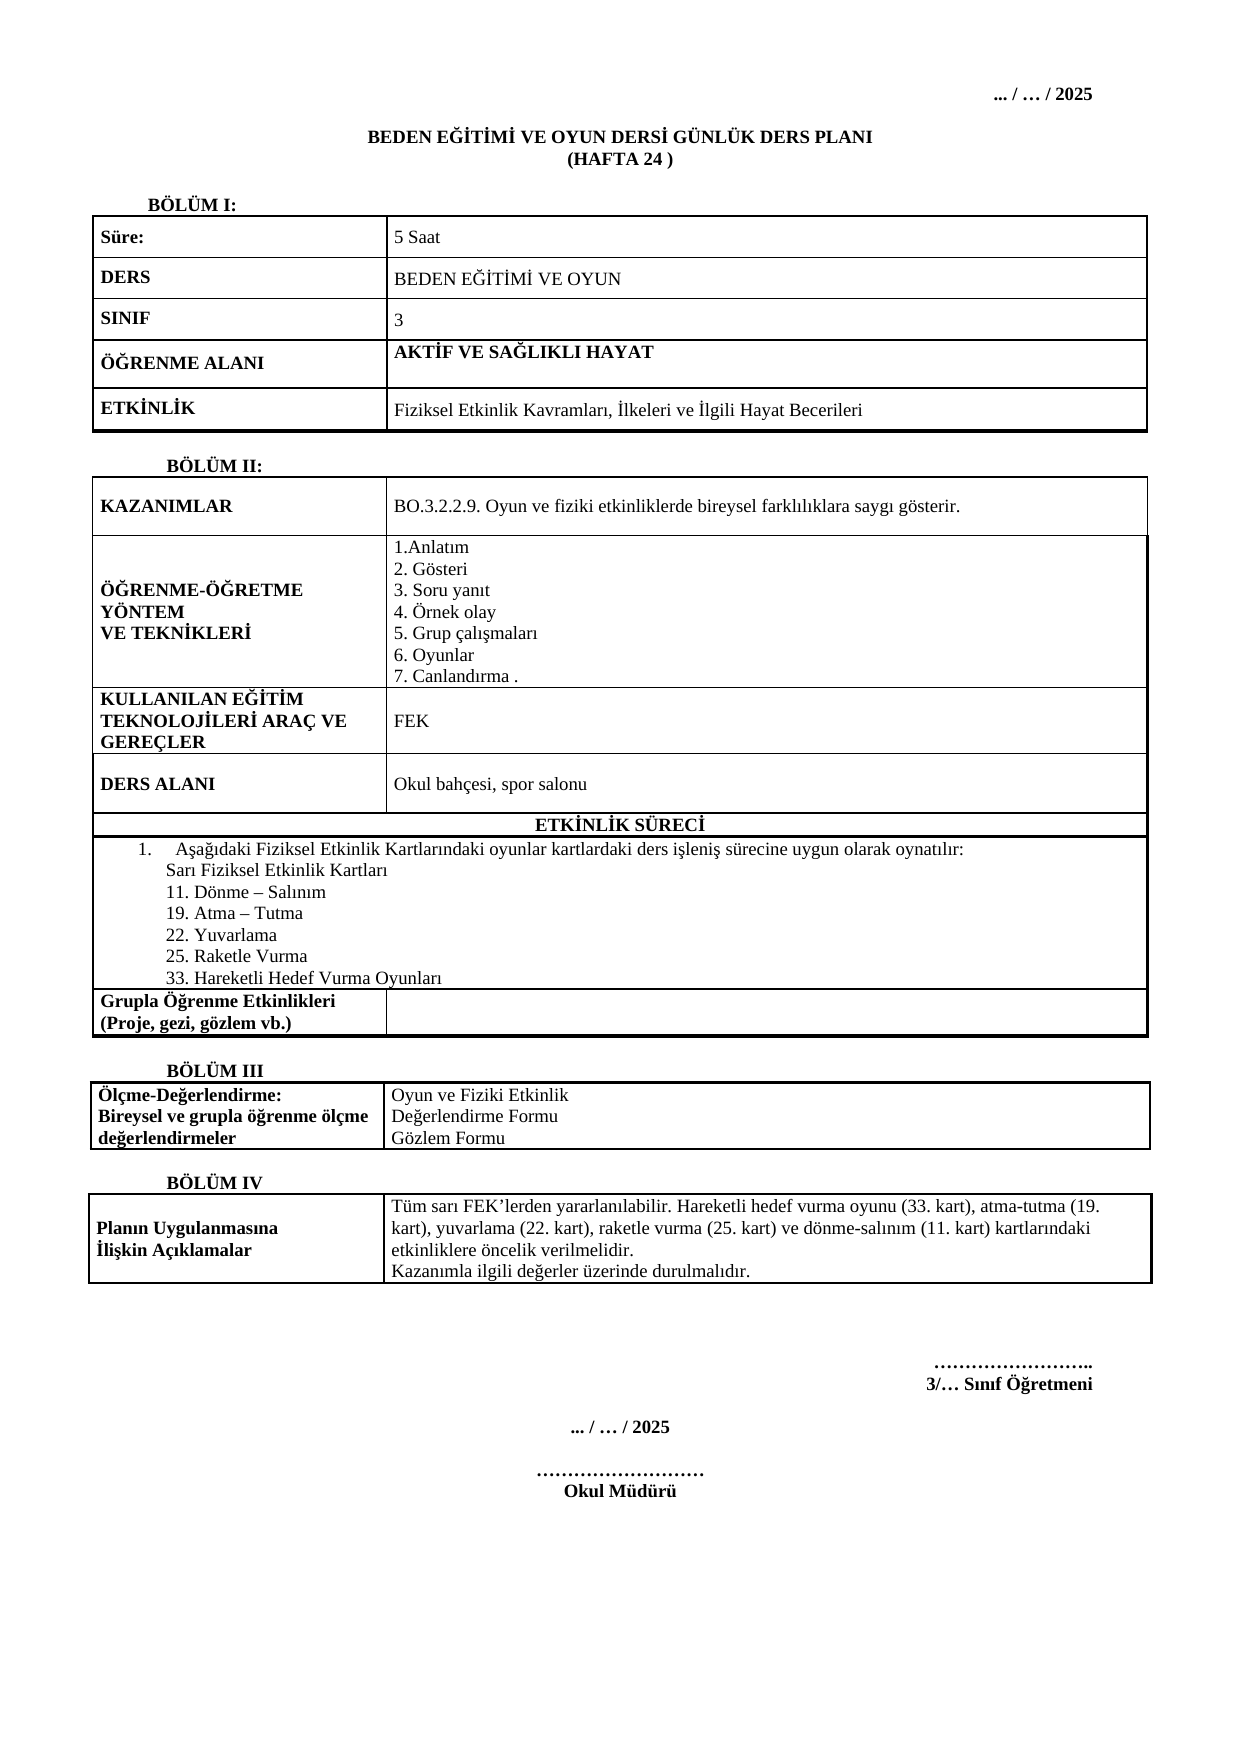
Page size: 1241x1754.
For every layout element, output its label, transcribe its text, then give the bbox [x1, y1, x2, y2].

table_header 5 Saat [388, 217, 1146, 256]
table_header Süre: [94, 217, 386, 256]
table_cell 3 [388, 299, 1146, 339]
subtitle BÖLÜM III [148, 1060, 1093, 1081]
table_header Planın Uygulanmasına İlişkin Açıklamalar [90, 1195, 383, 1282]
table_header Tüm sarı FEK’lerden yararlanılabilir. Hareketli hedef vurma oyunu (33. kart), atma-tutma (19. kart), yuvarlama (22. kart), raketle vurma (25. kart) ve dönme-salınım (11. kart) kartlarındaki etkinliklere öncelik verilmelidir. Kazanımla ilgili değerler üzerinde durulmalıdır. [385, 1195, 1150, 1282]
text BEDEN EĞİTİMİ VE OYUN DERSİ GÜNLÜK DERS PLANI [148, 126, 1093, 148]
text BÖLÜM II: [148, 455, 1093, 476]
table_header KAZANIMLAR [93, 478, 386, 535]
table_cell Grupla Öğrenme Etkinlikleri (Proje, gezi, gözlem vb.) [94, 990, 386, 1033]
table_header BO.3.2.2.9. Oyun ve fiziki etkinliklerde bireysel farklılıklara saygı gösterir. [387, 478, 1147, 535]
text …………………….. [148, 1351, 1093, 1372]
table_cell DERS [94, 258, 386, 298]
table_cell FEK [387, 688, 1146, 753]
table_cell DERS ALANI [94, 754, 386, 812]
table_header Ölçme-Değerlendirme: Bireysel ve grupla öğrenme ölçme değerlendirmeler [92, 1084, 383, 1148]
table_cell KULLANILAN EĞİTİM TEKNOLOJİLERİ ARAÇ VE GEREÇLER [93, 688, 386, 753]
text Okul Müdürü [148, 1480, 1093, 1502]
table_cell ÖĞRENME ALANI [94, 341, 386, 387]
text (HAFTA 24 ) [148, 148, 1093, 169]
table_cell ETKİNLİK [94, 389, 386, 429]
table_cell SINIF [94, 299, 386, 339]
text ... / … / 2025 [148, 1416, 1093, 1437]
table_cell ÖĞRENME-ÖĞRETME YÖNTEM VE TEKNİKLERİ [93, 536, 386, 687]
table_cell Aşağıdaki Fiziksel Etkinlik Kartlarındaki oyunlar kartlardaki ders işleniş sürecine uygun olarak oynatılır: Sarı Fiziksel Etkinlik Kartları 11. Dönme – Salınım 19. Atma – Tutma 22. Yuvarlama 25. Raketle Vurma 33. Hareketli Hedef Vurma Oyunları [94, 838, 1146, 988]
text 3/… Sınıf Öğretmeni [148, 1372, 1093, 1394]
table_cell BEDEN EĞİTİMİ VE OYUN [388, 258, 1146, 298]
table_cell Fiziksel Etkinlik Kavramları, İlkeleri ve İlgili Hayat Becerileri [388, 389, 1146, 429]
subtitle BÖLÜM IV [148, 1172, 1093, 1193]
table_cell Okul bahçesi, spor salonu [387, 754, 1146, 812]
table_header Oyun ve Fiziki Etkinlik Değerlendirme Formu Gözlem Formu [385, 1084, 1149, 1148]
text BÖLÜM I: [148, 193, 1093, 215]
table_cell [387, 990, 1146, 1033]
table_cell 1.Anlatım 2. Gösteri 3. Soru yanıt 4. Örnek olay 5. Grup çalışmaları 6. Oyunlar 7. Canlandırma . [387, 536, 1146, 687]
text ……………………… [148, 1459, 1093, 1480]
table_cell ETKİNLİK SÜRECİ [94, 814, 1146, 835]
text ... / … / 2025 [148, 83, 1093, 105]
table_cell AKTİF VE SAĞLIKLI HAYAT [388, 341, 1146, 387]
